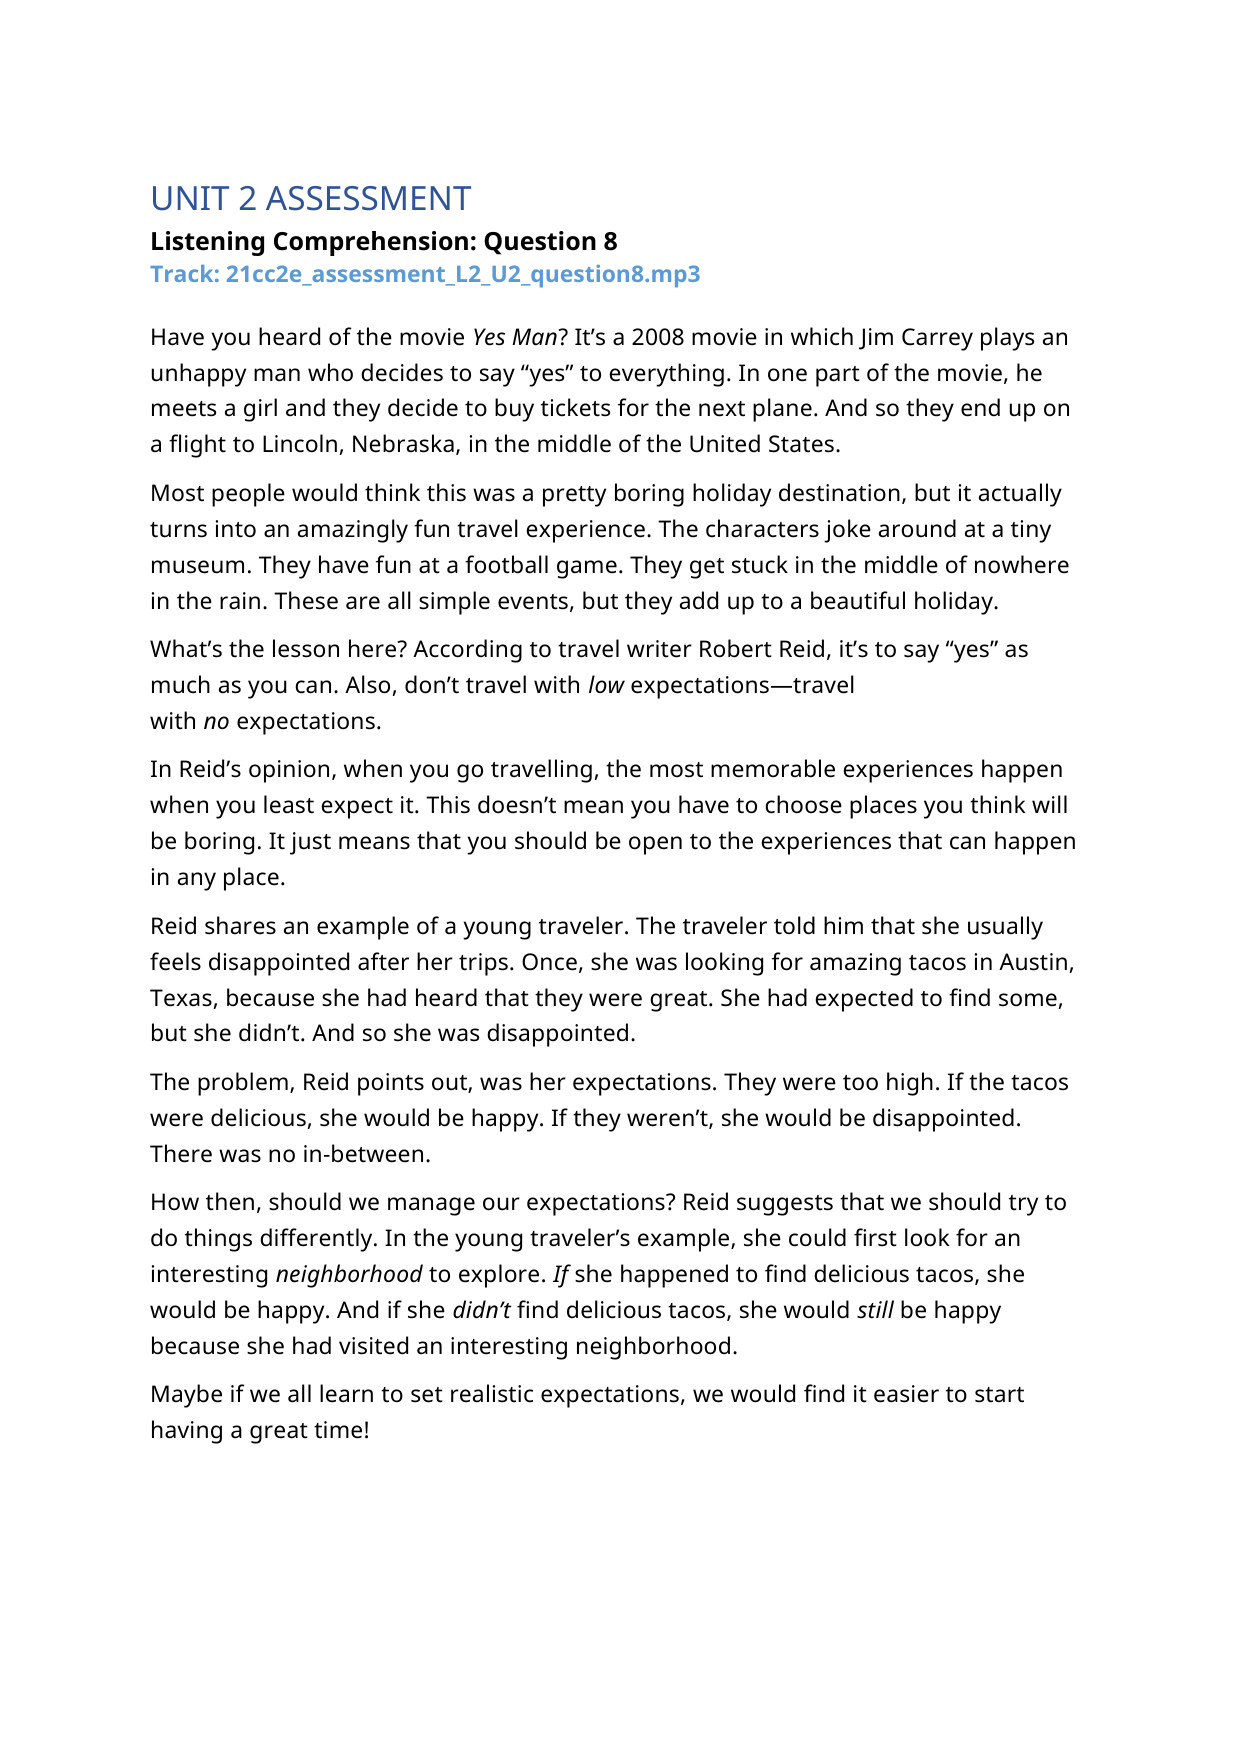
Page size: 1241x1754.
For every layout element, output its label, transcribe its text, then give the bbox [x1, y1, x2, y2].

text Listening Comprehension: Question 8 [150, 224, 1090, 258]
text Most people would think this was a pretty boring holiday destination, but it actually turns into an amazingly fun travel experience. The characters joke around at a tiny museum. They have fun at a football game. They get stuck in the middle of nowhere in the rain. These are all simple events, but they add up to a beautiful holiday. [150, 477, 1090, 616]
text How then, should we manage our expectations? Reid suggests that we should try to do things differently. In the young traveler’s example, she could first look for an interesting neighborhood to explore. If she happened to find delicious tacos, she would be happy. And if she didn’t find delicious tacos, she would still be happy because she had visited an interesting neighborhood. [150, 1186, 1090, 1361]
text In Reid’s opinion, when you go travelling, the most memorable experiences happen when you least expect it. This doesn’t mean you have to choose places you think will be boring. It just means that you should be open to the experiences that can happen in any place. [150, 753, 1090, 892]
text The problem, Reid points out, was her expectations. They were too high. If the tacos were delicious, she would be happy. If they weren’t, she would be disappointed. There was no in-between. [150, 1066, 1090, 1169]
text Have you heard of the movie Yes Man? It’s a 2008 movie in which Jim Carrey plays an unhappy man who decides to say “yes” to everything. In one part of the movie, he meets a girl and they decide to buy tickets for the next plane. And so they end up on a flight to Lincoln, Nebraska, in the middle of the United States. [150, 321, 1090, 459]
text Track: 21cc2e_assessment_L2_U2_question8.mp3 [150, 258, 1090, 289]
text Maybe if we all learn to set realistic expectations, we would find it easier to start having a great time! [150, 1378, 1090, 1446]
text What’s the lesson here? According to travel writer Robert Reid, it’s to say “yes” as much as you can. Also, don’t travel with low expectations—travel with no expectations. [150, 633, 1090, 736]
subtitle UNIT 2 ASSESSMENT [150, 175, 1090, 220]
text Reid shares an example of a young traveler. The traveler told him that she usually feels disappointed after her trips. Once, she was looking for amazing tacos in Austin, Texas, because she had heard that they were great. She had expected to find some, but she didn’t. And so she was disappointed. [150, 909, 1090, 1049]
